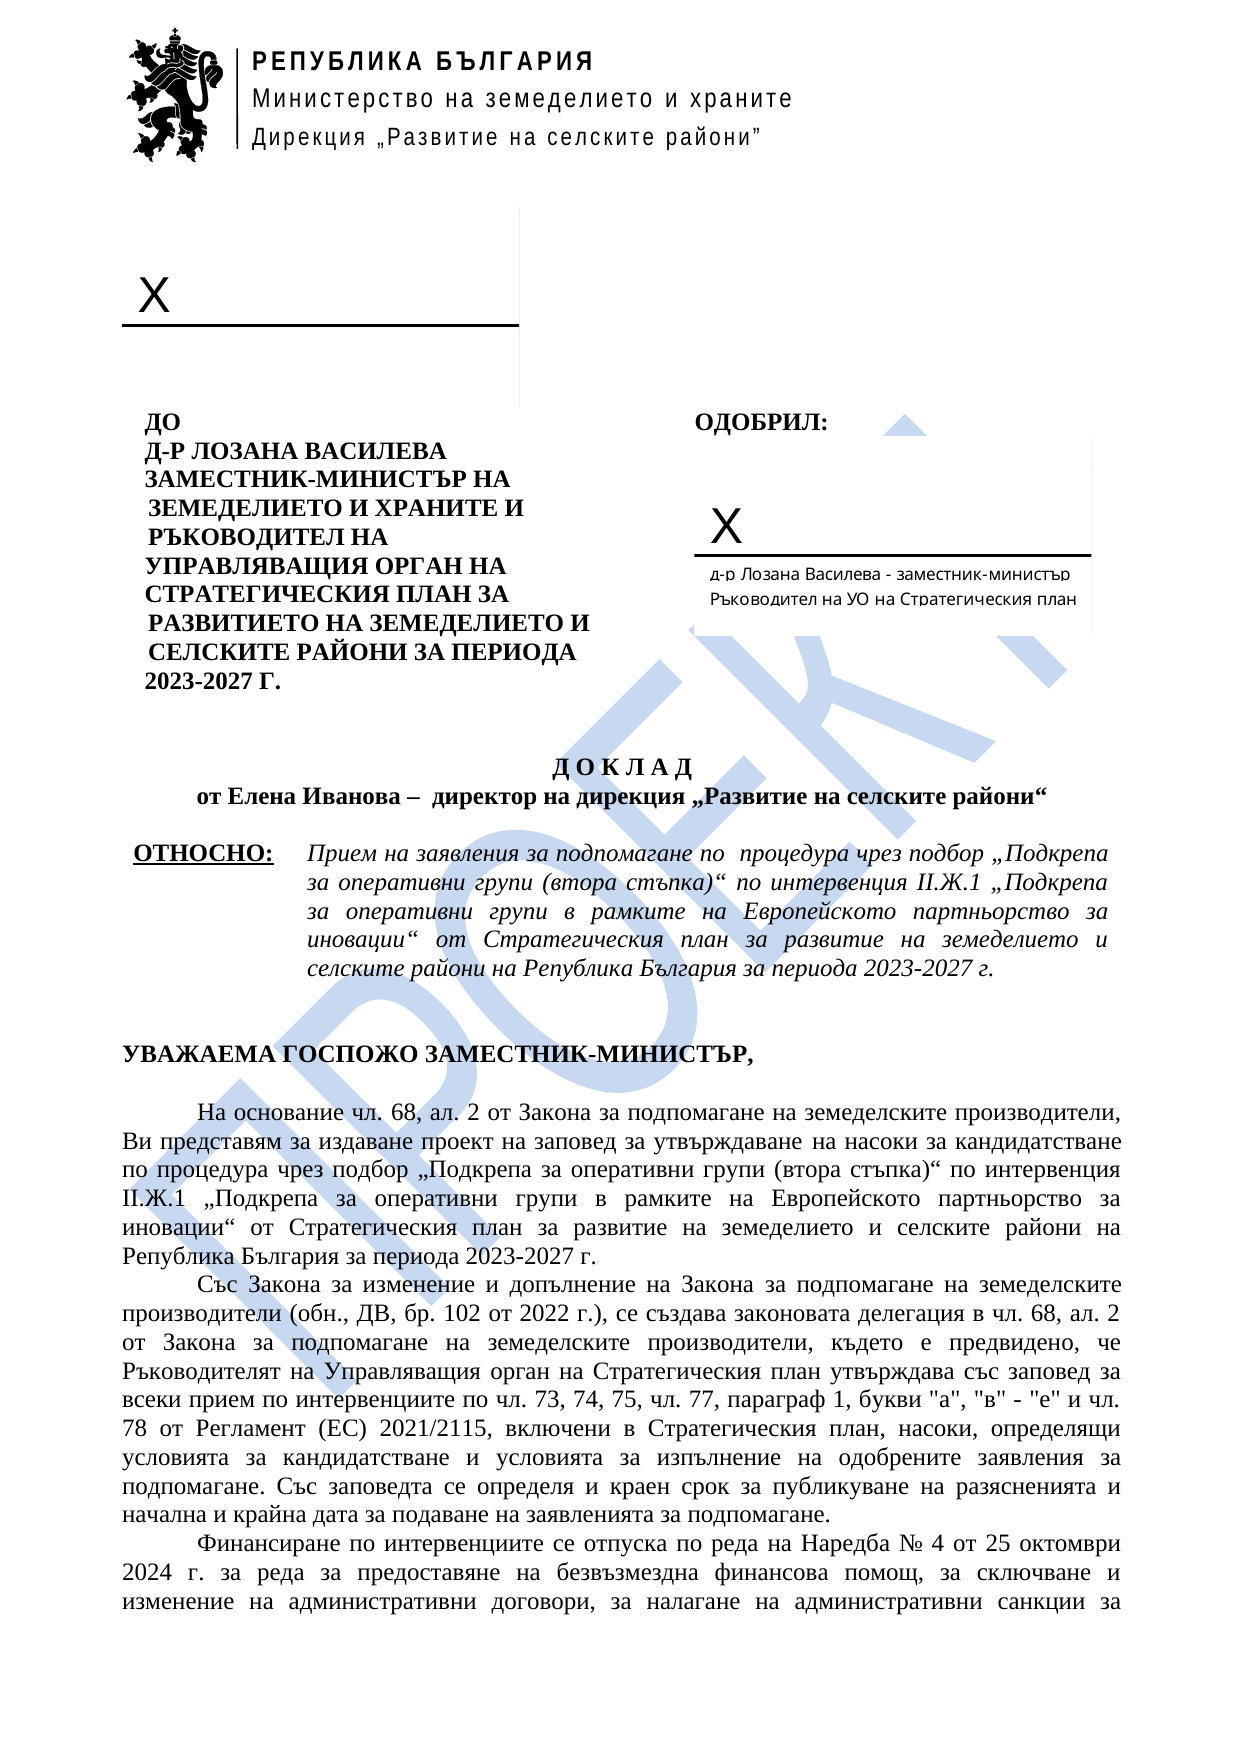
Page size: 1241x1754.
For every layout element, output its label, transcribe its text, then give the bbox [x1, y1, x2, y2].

text от Елена Иванова – директор на дирекция „Развитие на селските райони“ [122, 781, 1122, 809]
text УВАЖАЕМА ГОСПОЖО ЗАМЕСТНИК-МИНИСТЪР, [122, 1039, 1122, 1068]
text Д О К Л А Д [122, 752, 1122, 781]
table_header ОДОБРИЛ: [683, 407, 1133, 723]
table_header ОТНОСНО: [122, 838, 296, 982]
table_header ДО Д-Р ЛОЗАНА ВАСИЛЕВА ЗАМЕСТНИК-МИНИСТЪР НА ЗЕМЕДЕЛИЕТО И ХРАНИТЕ И РЪКОВОДИТЕЛ НА УПРАВЛЯВАЩИЯ ОРГАН НА СТРАТЕГИЧЕСКИЯ ПЛАН ЗА РАЗВИТИЕТО НА ЗЕМЕДЕЛИЕТО И СЕЛСКИТЕ РАЙОНИ ЗА ПЕРИОДА 2023-2027 Г. [133, 407, 683, 723]
text На основание чл. 68, ал. 2 от Закона за подпомагане на земеделските производители, Ви представям за издаване проект на заповед за утвърждаване на насоки за кандидатстване по процедура чрез подбор „Подкрепа за оперативни групи (втора стъпка)“ по интервенция II.Ж.1 „Подкрепа за оперативни групи в рамките на Европейското партньорство за иновации“ от Стратегическия план за развитие на земеделието и селските райони на Република България за периода 2023-2027 г. [122, 1097, 1122, 1269]
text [122, 1528, 1122, 1614]
text Със Закона за изменение и допълнение на Закона за подпомагане на земеделските производители (обн., ДВ, бр. 102 от 2022 г.), се създава законовата делегация в чл. 68, ал. 2 от Закона за подпомагане на земеделските производители, където е предвидено, че Ръководителят на Управляващия орган на Стратегическия план утвърждава със заповед за всеки прием по интервенциите по чл. 73, 74, 75, чл. 77, параграф 1, букви "а", "в" - "е" и чл. 78 от Регламент (ЕС) 2021/2115, включени в Стратегическия план, насоки, определящи условията за кандидатстване и условията за изпълнение на одобрените заявления за подпомагане. Със заповедта се определя и краен срок за публикуване на разясненията и начална и крайна дата за подаване на заявленията за подпомагане. [122, 1269, 1122, 1528]
table_header Прием на заявления за подпомагане по процедура чрез подбор „Подкрепа за оперативни групи (втора стъпка)“ по интервенция II.Ж.1 „Подкрепа за оперативни групи в рамките на Европейското партньорство за иновации“ от Стратегическия план за развитие на земеделието и селските райони на Република България за периода 2023-2027 г. [296, 838, 1122, 982]
